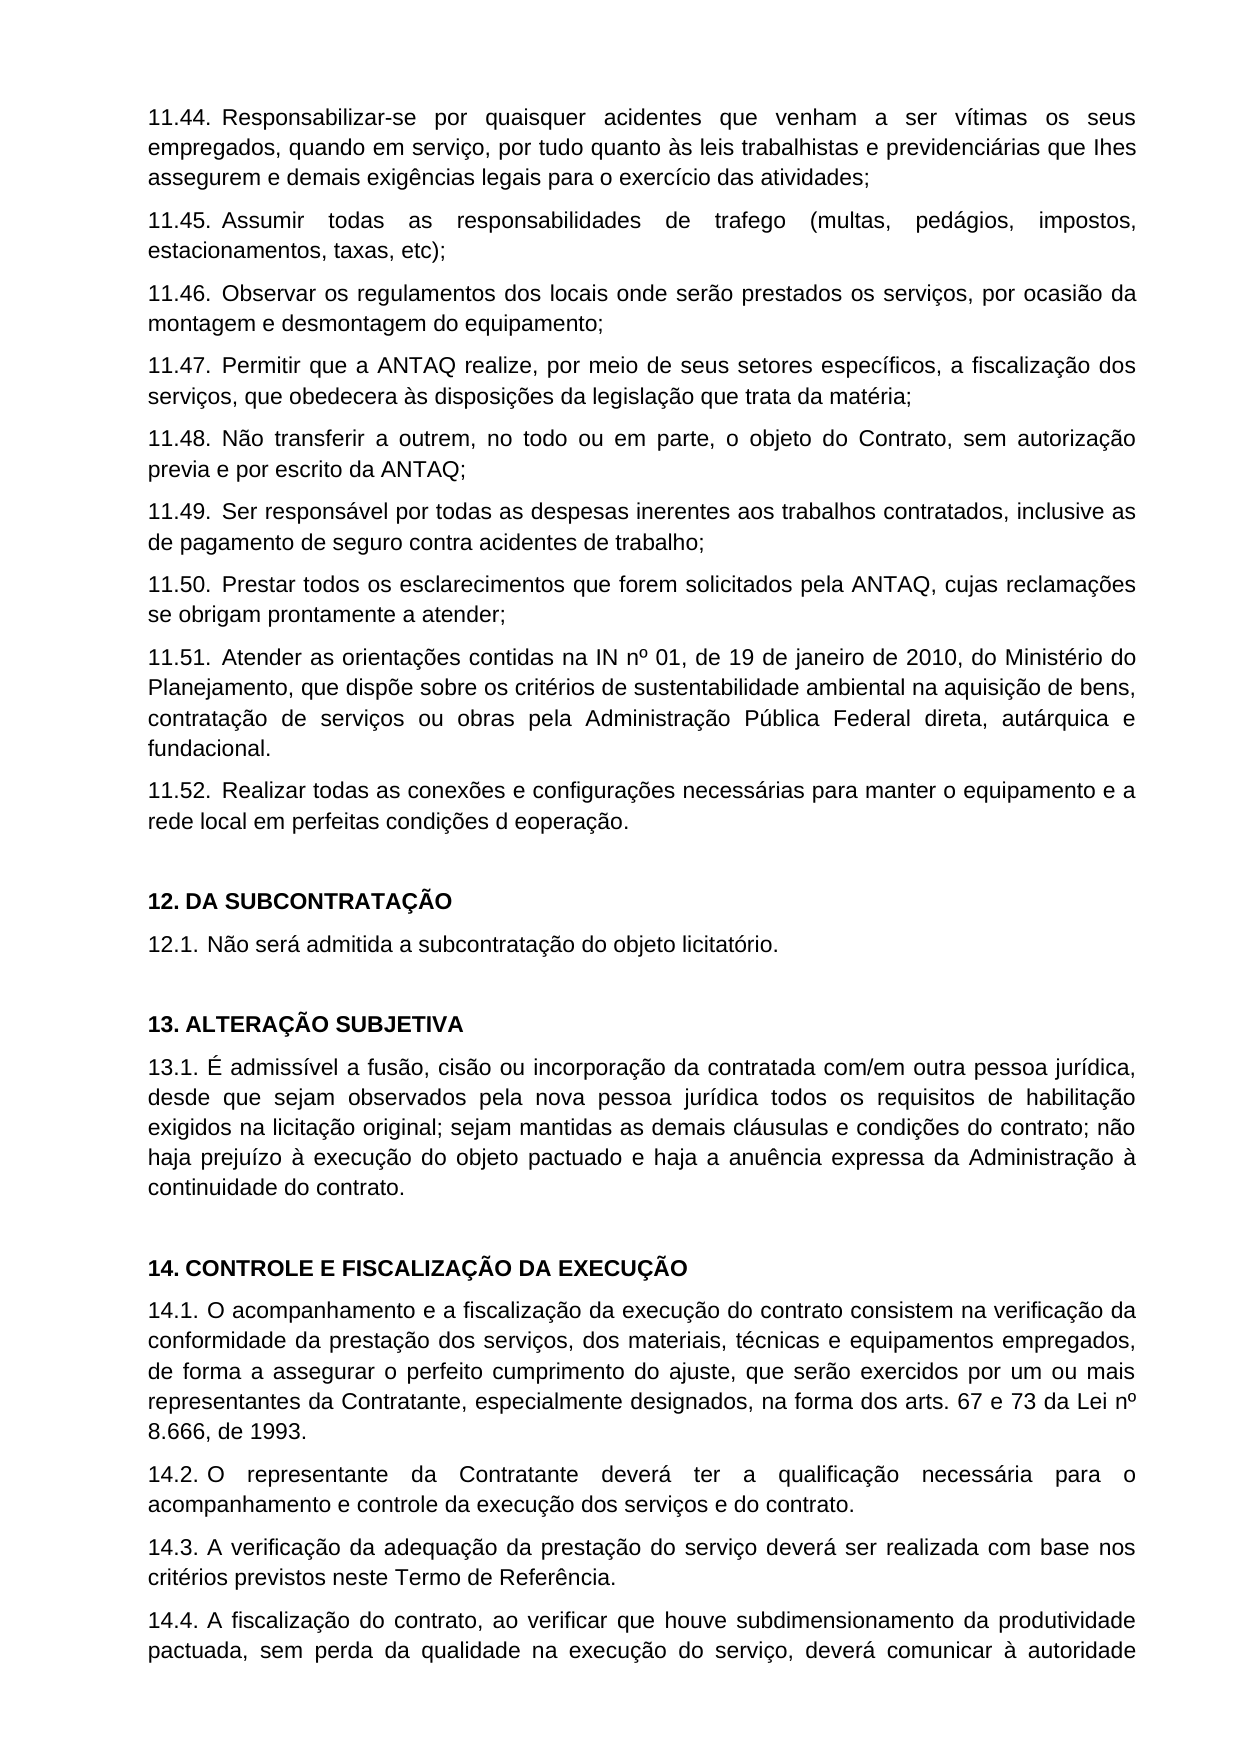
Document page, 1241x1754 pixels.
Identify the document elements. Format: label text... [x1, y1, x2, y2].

list Prestar todos os esclarecimentos que forem solicitados pela ANTAQ, cujas reclamações se obrigam prontamente a atender; [148, 571, 1137, 628]
text CONTROLE E FISCALIZAÇÃO DA EXECUÇÃO [148, 1254, 1137, 1281]
list Responsabilizar-se por quaisquer acidentes que venham a ser vítimas os seus empregados, quando em serviço, por tudo quanto às leis trabalhistas e previdenciárias que Ihes assegurem e demais exigências legais para o exercício das atividades; [148, 103, 1137, 190]
list O acompanhamento e a fiscalização da execução do contrato consistem na verificação da conformidade da prestação dos serviços, dos materiais, técnicas e equipamentos empregados, de forma a assegurar o perfeito cumprimento do ajuste, que serão exercidos por um ou mais representantes da Contratante, especialmente designados, na forma dos arts. 67 e 73 da Lei nº 8.666, de 1993. [148, 1297, 1137, 1444]
list Observar os regulamentos dos locais onde serão prestados os serviços, por ocasião da montagem e desmontagem do equipamento; [148, 279, 1137, 336]
list Permitir que a ANTAQ realize, por meio de seus setores específicos, a fiscalização dos serviços, que obedecera às disposições da legislação que trata da matéria; [148, 352, 1137, 409]
list O representante da Contratante deverá ter a qualificação necessária para o acompanhamento e controle da execução dos serviços e do contrato. [148, 1461, 1137, 1517]
list Não será admitida a subcontratação do objeto licitatório. [148, 931, 1137, 957]
list A verificação da adequação da prestação do serviço deverá ser realizada com base nos critérios previstos neste Termo de Referência. [148, 1534, 1137, 1590]
list Ser responsável por todas as despesas inerentes aos trabalhos contratados, inclusive as de pagamento de seguro contra acidentes de trabalho; [148, 498, 1137, 555]
list Não transferir a outrem, no todo ou em parte, o objeto do Contrato, sem autorização previa e por escrito da ANTAQ; [148, 425, 1137, 482]
text DA SUBCONTRATAÇÃO [148, 888, 1137, 914]
list Assumir todas as responsabilidades de trafego (multas, pedágios, impostos, estacionamentos, taxas, etc); [148, 207, 1137, 263]
text ALTERAÇÃO SUBJETIVA [148, 1011, 1137, 1037]
list Realizar todas as conexões e configurações necessárias para manter o equipamento e a rede local em perfeitas condições d eoperação. [148, 777, 1137, 834]
list É admissível a fusão, cisão ou incorporação da contratada com/em outra pessoa jurídica, desde que sejam observados pela nova pessoa jurídica todos os requisitos de habilitação exigidos na licitação original; sejam mantidas as demais cláusulas e condições do contrato; não haja prejuízo à execução do objeto pactuado e haja a anuência expressa da Administração à continuidade do contrato. [148, 1053, 1137, 1201]
list Atender as orientações contidas na IN nº 01, de 19 de janeiro de 2010, do Ministério do Planejamento, que dispõe sobre os critérios de sustentabilidade ambiental na aquisição de bens, contratação de serviços ou obras pela Administração Pública Federal direta, autárquica e fundacional. [148, 644, 1137, 761]
